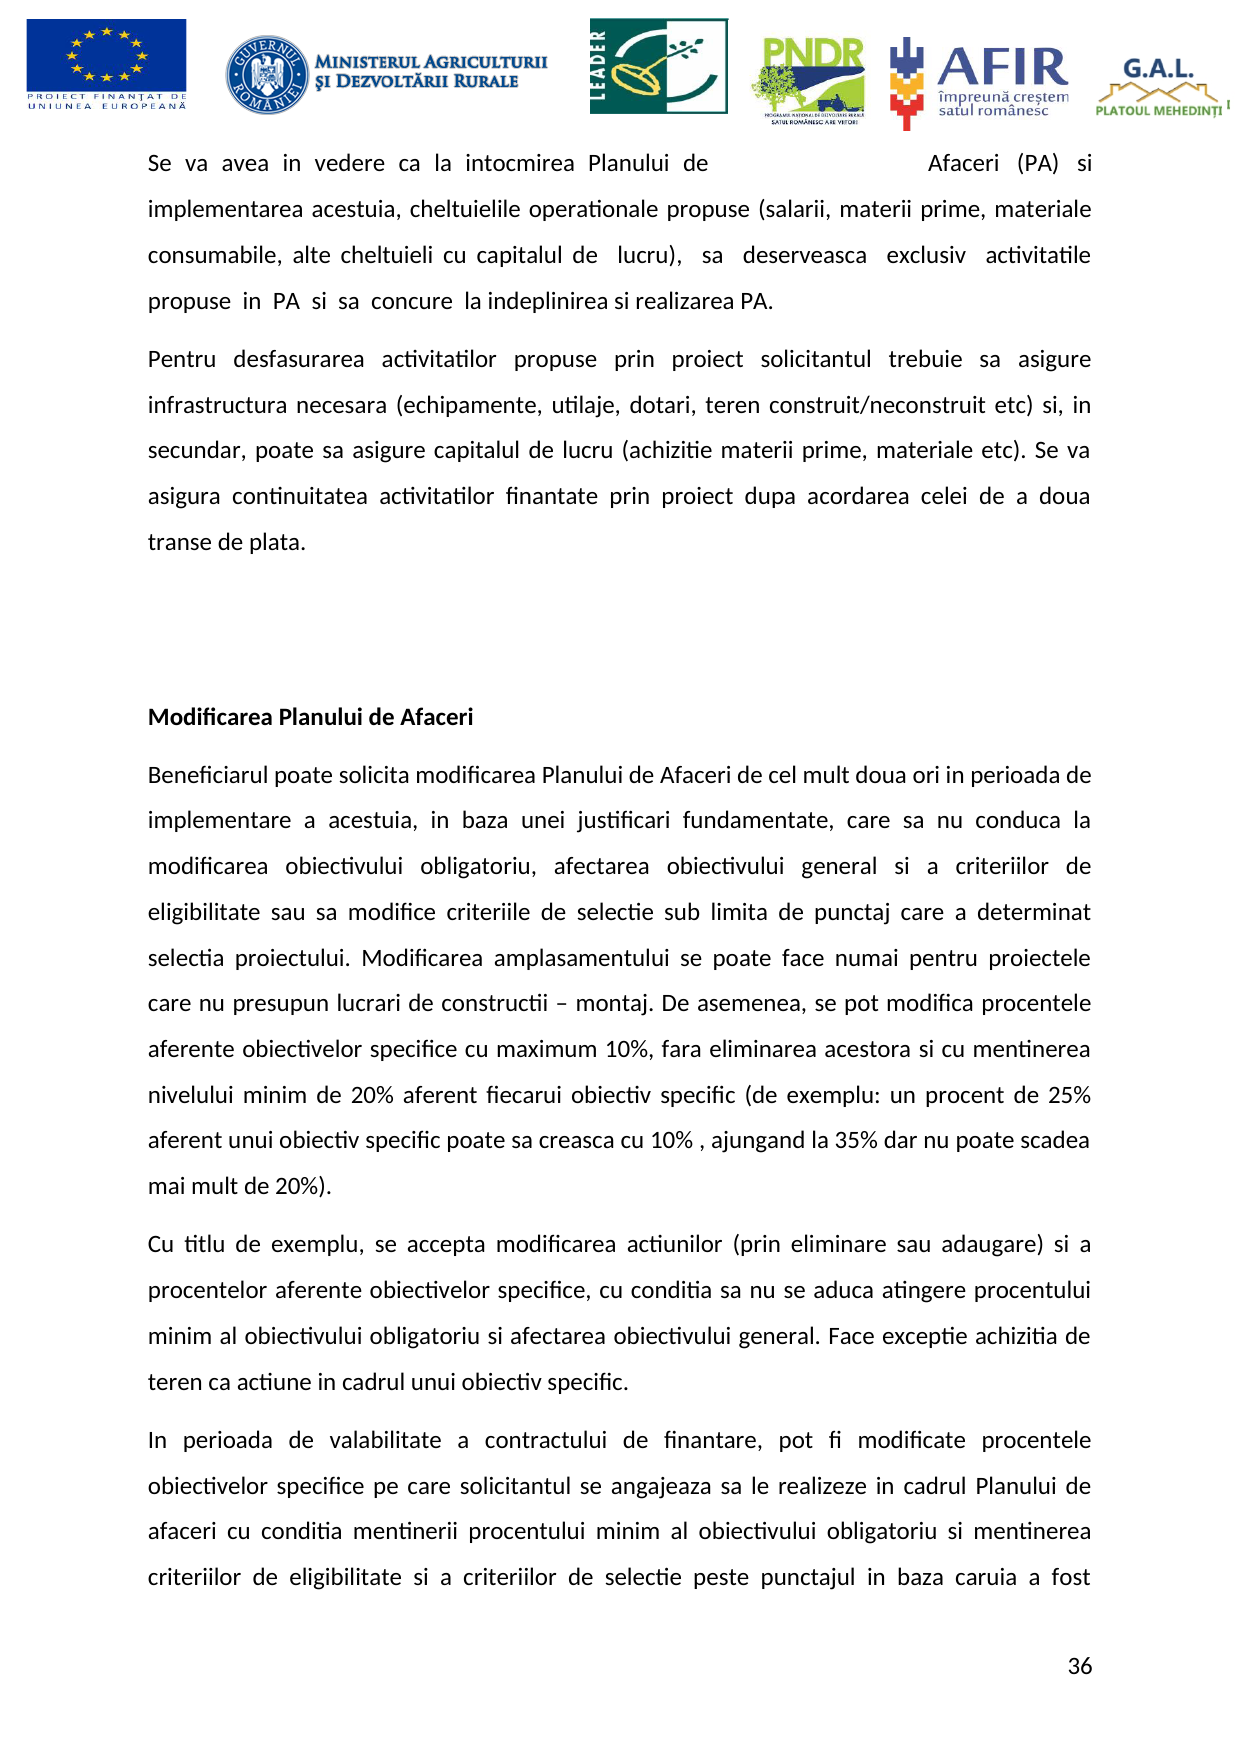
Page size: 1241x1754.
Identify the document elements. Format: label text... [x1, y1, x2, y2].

picture [590, 18, 1069, 148]
text Modificarea Planului de Afaceri [148, 701, 1093, 731]
text Beneficiarul poate solicita modificarea Planului de Afaceri de cel mult doua ori in perioada de implementare a acestuia, in baza unei justificari fundamentate, care sa nu conduca la modificarea obiectivului obligatoriu, afectarea obiectivului general si a criteriilor de eligibilitate sau sa modifice criteriile de selectie sub limita de punctaj care a determinat selectia proiectului. Modificarea amplasamentului se poate face numai pentru proiectele care nu presupun lucrari de constructii – montaj. De asemenea, se pot modifica procentele aferente obiectivelor specifice cu maximum 10%, fara eliminarea acestora si cu mentinerea nivelului minim de 20% aferent fiecarui obiectiv specific (de exemplu: un procent de 25% aferent unui obiectiv specific poate sa creasca cu 10% , ajungand la 35% dar nu poate scadea mai mult de 20%). [148, 759, 1093, 1201]
picture [214, 19, 550, 133]
text Se va avea in vedere ca la intocmirea Planului de Afaceri (PA) si implementarea acestuia, cheltuielile operationale propuse (salarii, materii prime, materiale consumabile, alte cheltuieli cu capitalul de lucru), sa deserveasca exclusiv activitatile propuse in PA si sa concure la indeplinirea si realizarea PA. [148, 148, 1093, 315]
text Cu titlu de exemplu, se accepta modificarea actiunilor (prin eliminare sau adaugare) si a procentelor aferente obiectivelor specifice, cu conditia sa nu se aduca atingere procentului minim al obiectivului obligatoriu si afectarea obiectivului general. Face exceptie achizitia de teren ca actiune in cadrul unui obiectiv specific. [148, 1229, 1093, 1396]
text Pentru desfasurarea activitatilor propuse prin proiect solicitantul trebuie sa asigure infrastructura necesara (echipamente, utilaje, dotari, teren construit/neconstruit etc) si, in secundar, poate sa asigure capitalul de lucru (achizitie materii prime, materiale etc). Se va asigura continuitatea activitatilor finantate prin proiect dupa acordarea celei de a doua transe de plata. [148, 343, 1093, 556]
picture [26, 19, 187, 113]
picture [1077, 31, 1235, 125]
